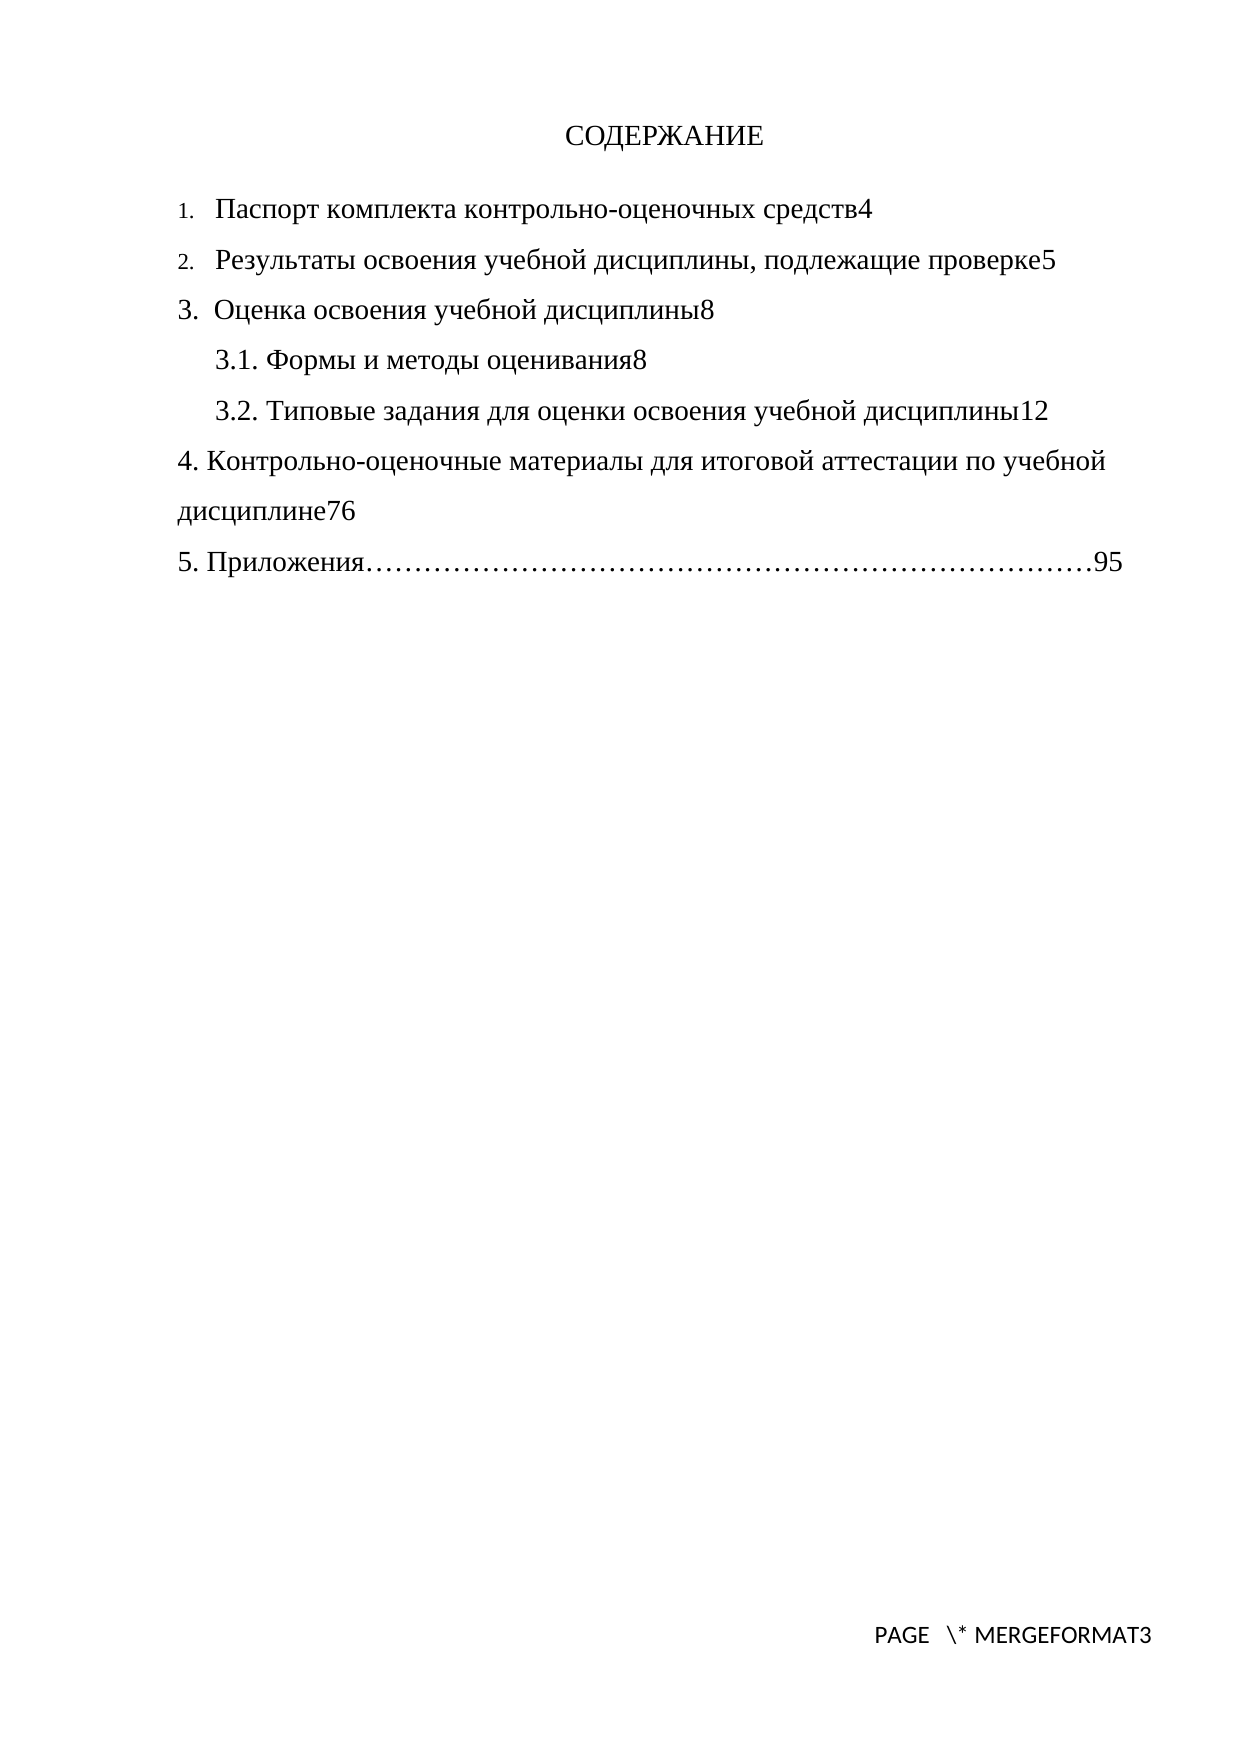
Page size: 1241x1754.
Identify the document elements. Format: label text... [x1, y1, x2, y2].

text 3. Оценка освоения учебной дисциплины 8 [177, 292, 1152, 326]
list Паспорт комплекта контрольно-оценочных средств 4 [177, 191, 1152, 225]
subtitle СОДЕРЖАНИЕ [177, 118, 1152, 152]
text 3.1. Формы и методы оценивания 8 [177, 342, 1152, 376]
text 4. Контрольно-оценочные материалы для итоговой аттестации по учебной дисциплине 76 [177, 443, 1152, 527]
text 5. Приложения…………………………………………………………………95 [177, 544, 1152, 577]
text 3.2. Типовые задания для оценки освоения учебной дисциплины 12 [177, 393, 1152, 426]
list Результаты освоения учебной дисциплины, подлежащие проверке 5 [177, 242, 1152, 275]
